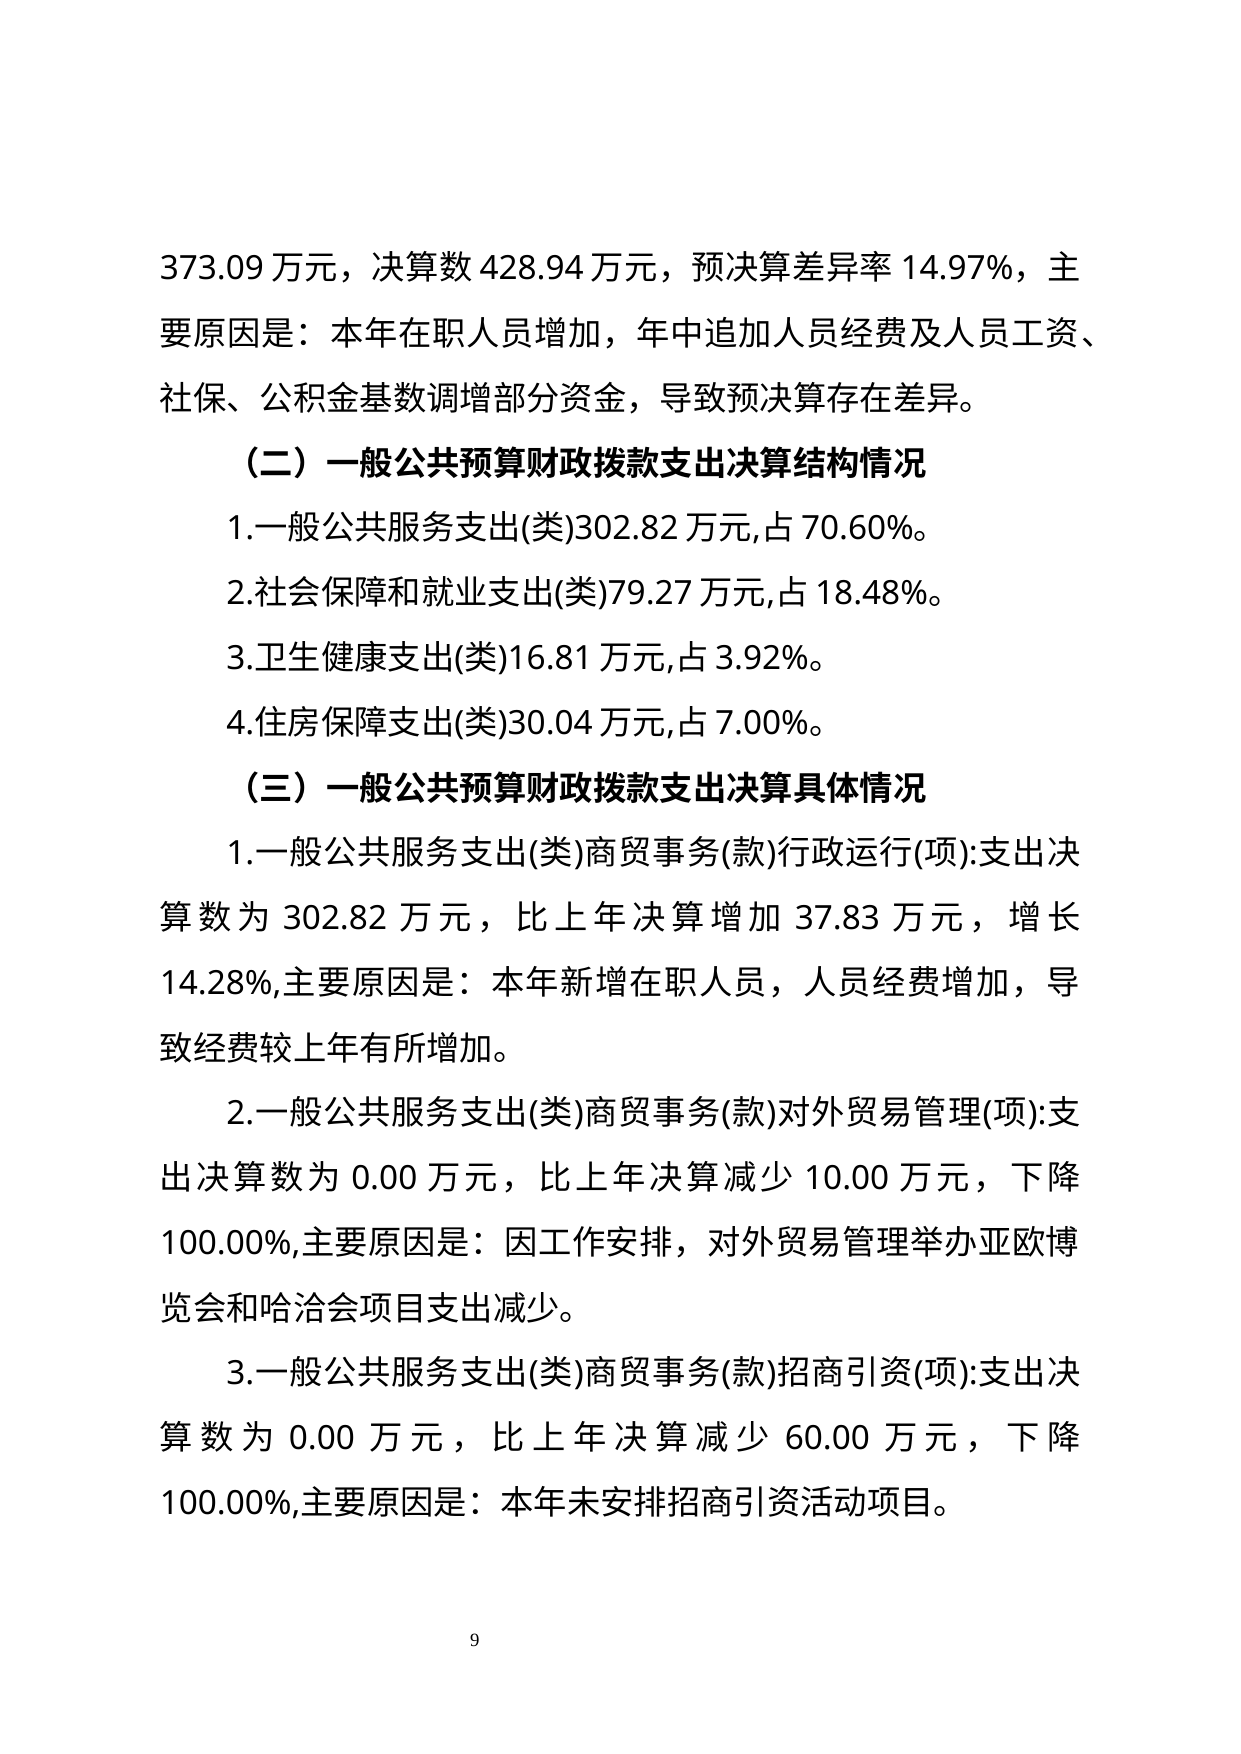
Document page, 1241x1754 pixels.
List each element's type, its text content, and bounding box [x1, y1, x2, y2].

text 3.卫生健康支出(类)16.81万元,占3.92%。 [159, 623, 1081, 688]
text 1.一般公共服务支出(类)商贸事务(款)行政运行(项):支出决算数为302.82万元，比上年决算增加37.83万元，增长14.28%,主要原因是：本年新增在职人员，人员经费增加，导致经费较上年有所增加。 [159, 818, 1081, 1078]
text 1.一般公共服务支出(类)302.82万元,占70.60%。 [159, 493, 1081, 558]
text 2.社会保障和就业支出(类)79.27万元,占18.48%。 [159, 558, 1081, 623]
text 3.一般公共服务支出(类)商贸事务(款)招商引资(项):支出决算数为0.00万元，比上年决算减少60.00万元，下降100.00%,主要原因是：本年未安排招商引资活动项目。 [159, 1338, 1081, 1533]
text 2.一般公共服务支出(类)商贸事务(款)对外贸易管理(项):支出决算数为0.00万元，比上年决算减少10.00万元，下降100.00%,主要原因是：因工作安排，对外贸易管理举办亚欧博览会和哈洽会项目支出减少。 [159, 1078, 1081, 1338]
text （三）一般公共预算财政拨款支出决算具体情况 [159, 753, 1081, 818]
text （二）一般公共预算财政拨款支出决算结构情况 [159, 428, 1081, 493]
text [159, 233, 1081, 428]
text 4.住房保障支出(类)30.04万元,占7.00%。 [159, 688, 1081, 753]
